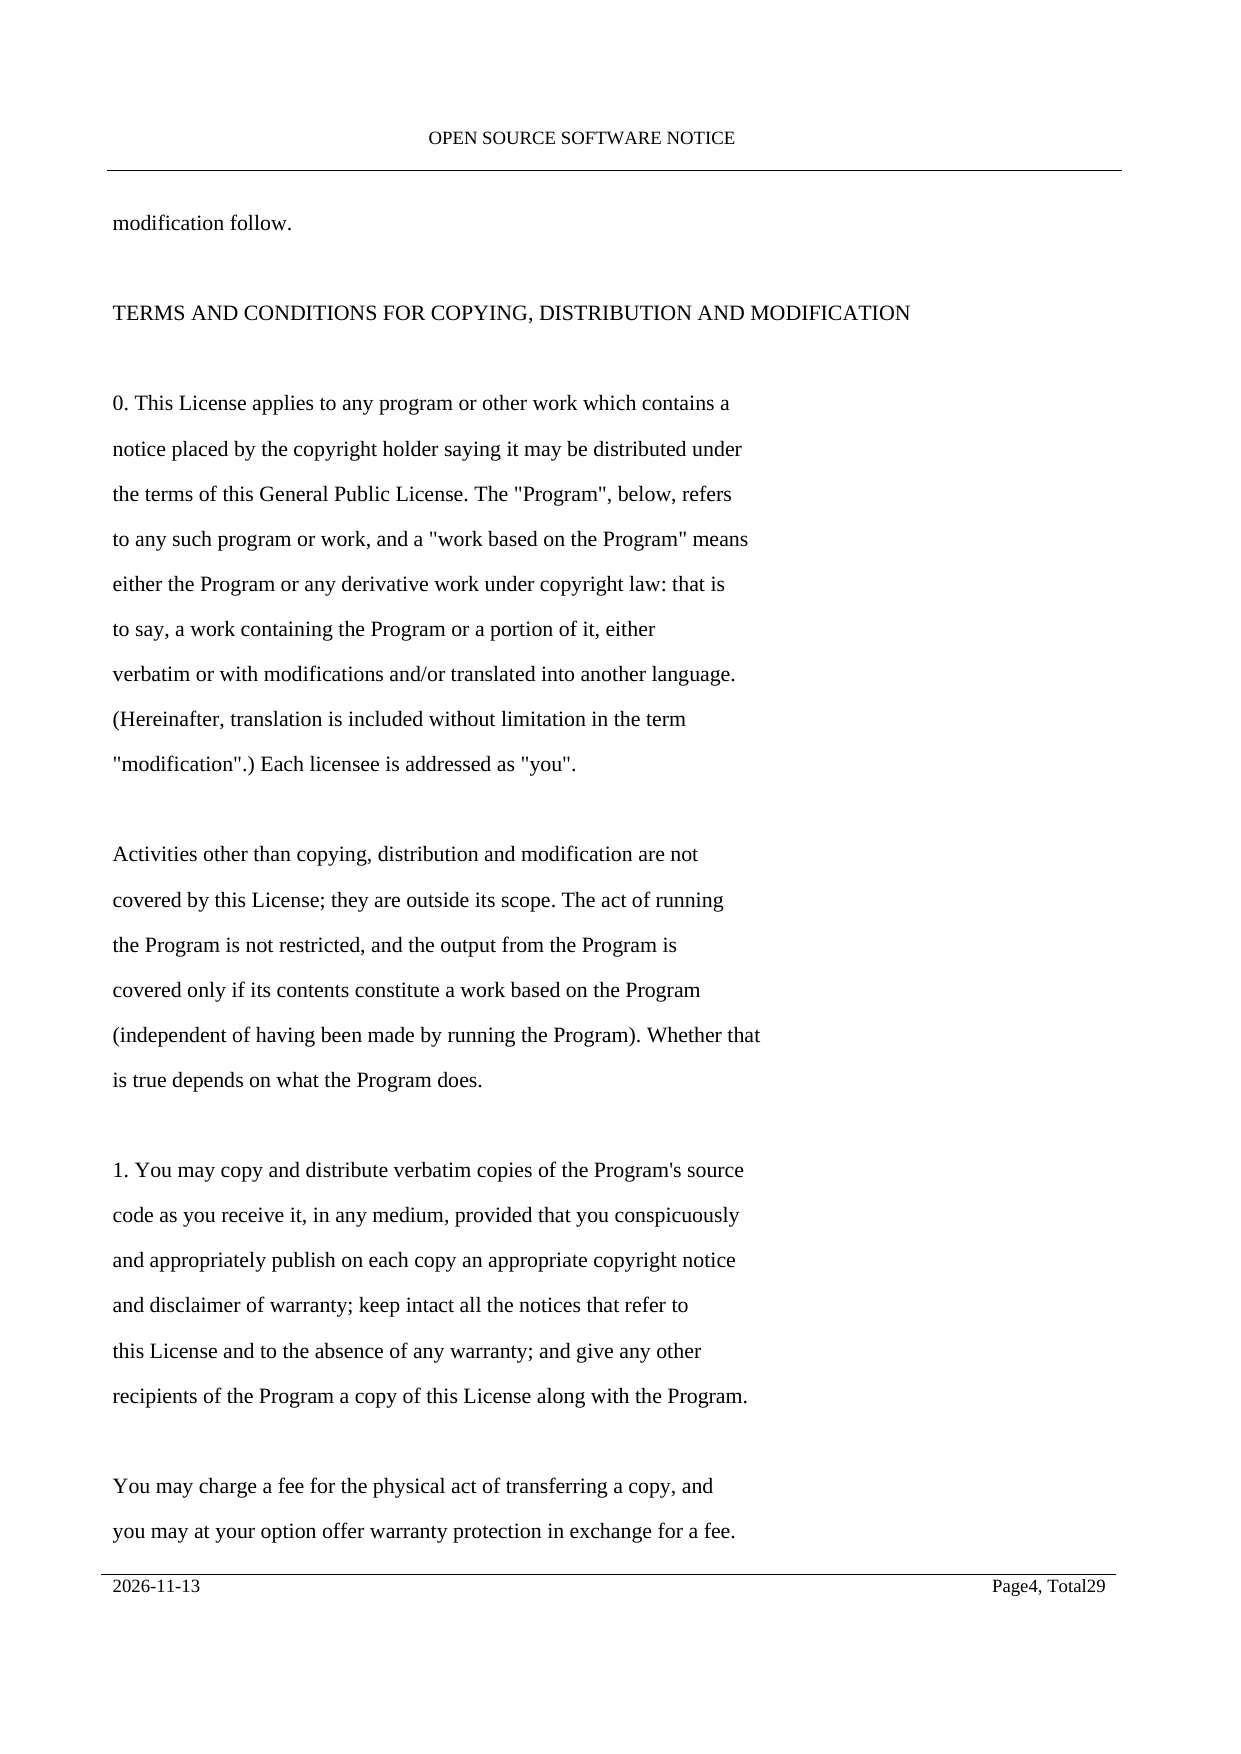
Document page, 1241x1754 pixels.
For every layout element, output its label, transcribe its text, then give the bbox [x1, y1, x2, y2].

text this License and to the absence of any warranty; and give any other [112, 1334, 1128, 1366]
text modification follow. [112, 206, 1128, 239]
text is true depends on what the Program does. [112, 1063, 1128, 1096]
text you may at your option offer warranty protection in exchange for a fee. [112, 1514, 1128, 1547]
text covered by this License; they are outside its scope. The act of running [112, 883, 1128, 915]
text the terms of this General Public License. The "Program", below, refers [112, 477, 1128, 509]
text "modification".) Each licensee is addressed as "you". [112, 748, 1128, 780]
text recipients of the Program a copy of this License along with the Program. [112, 1379, 1128, 1412]
text and disclaimer of warranty; keep intact all the notices that refer to [112, 1289, 1128, 1321]
text 1. You may copy and distribute verbatim copies of the Program's source [112, 1153, 1128, 1186]
text (independent of having been made by running the Program). Whether that [112, 1018, 1128, 1051]
text and appropriately publish on each copy an appropriate copyright notice [112, 1244, 1128, 1276]
text verbatim or with modifications and/or translated into another language. [112, 657, 1128, 690]
text to any such program or work, and a "work based on the Program" means [112, 522, 1128, 554]
text the Program is not restricted, and the output from the Program is [112, 928, 1128, 961]
text Activities other than copying, distribution and modification are not [112, 838, 1128, 870]
text (Hereinafter, translation is included without limitation in the term [112, 702, 1128, 735]
text code as you receive it, in any medium, provided that you conspicuously [112, 1199, 1128, 1231]
text covered only if its contents constitute a work based on the Program [112, 973, 1128, 1006]
text You may charge a fee for the physical act of transferring a copy, and [112, 1469, 1128, 1502]
text notice placed by the copyright holder saying it may be distributed under [112, 432, 1128, 464]
text TERMS AND CONDITIONS FOR COPYING, DISTRIBUTION AND MODIFICATION [112, 297, 1128, 329]
text to say, a work containing the Program or a portion of it, either [112, 612, 1128, 645]
text either the Program or any derivative work under copyright law: that is [112, 567, 1128, 600]
text 0. This License applies to any program or other work which contains a [112, 387, 1128, 419]
